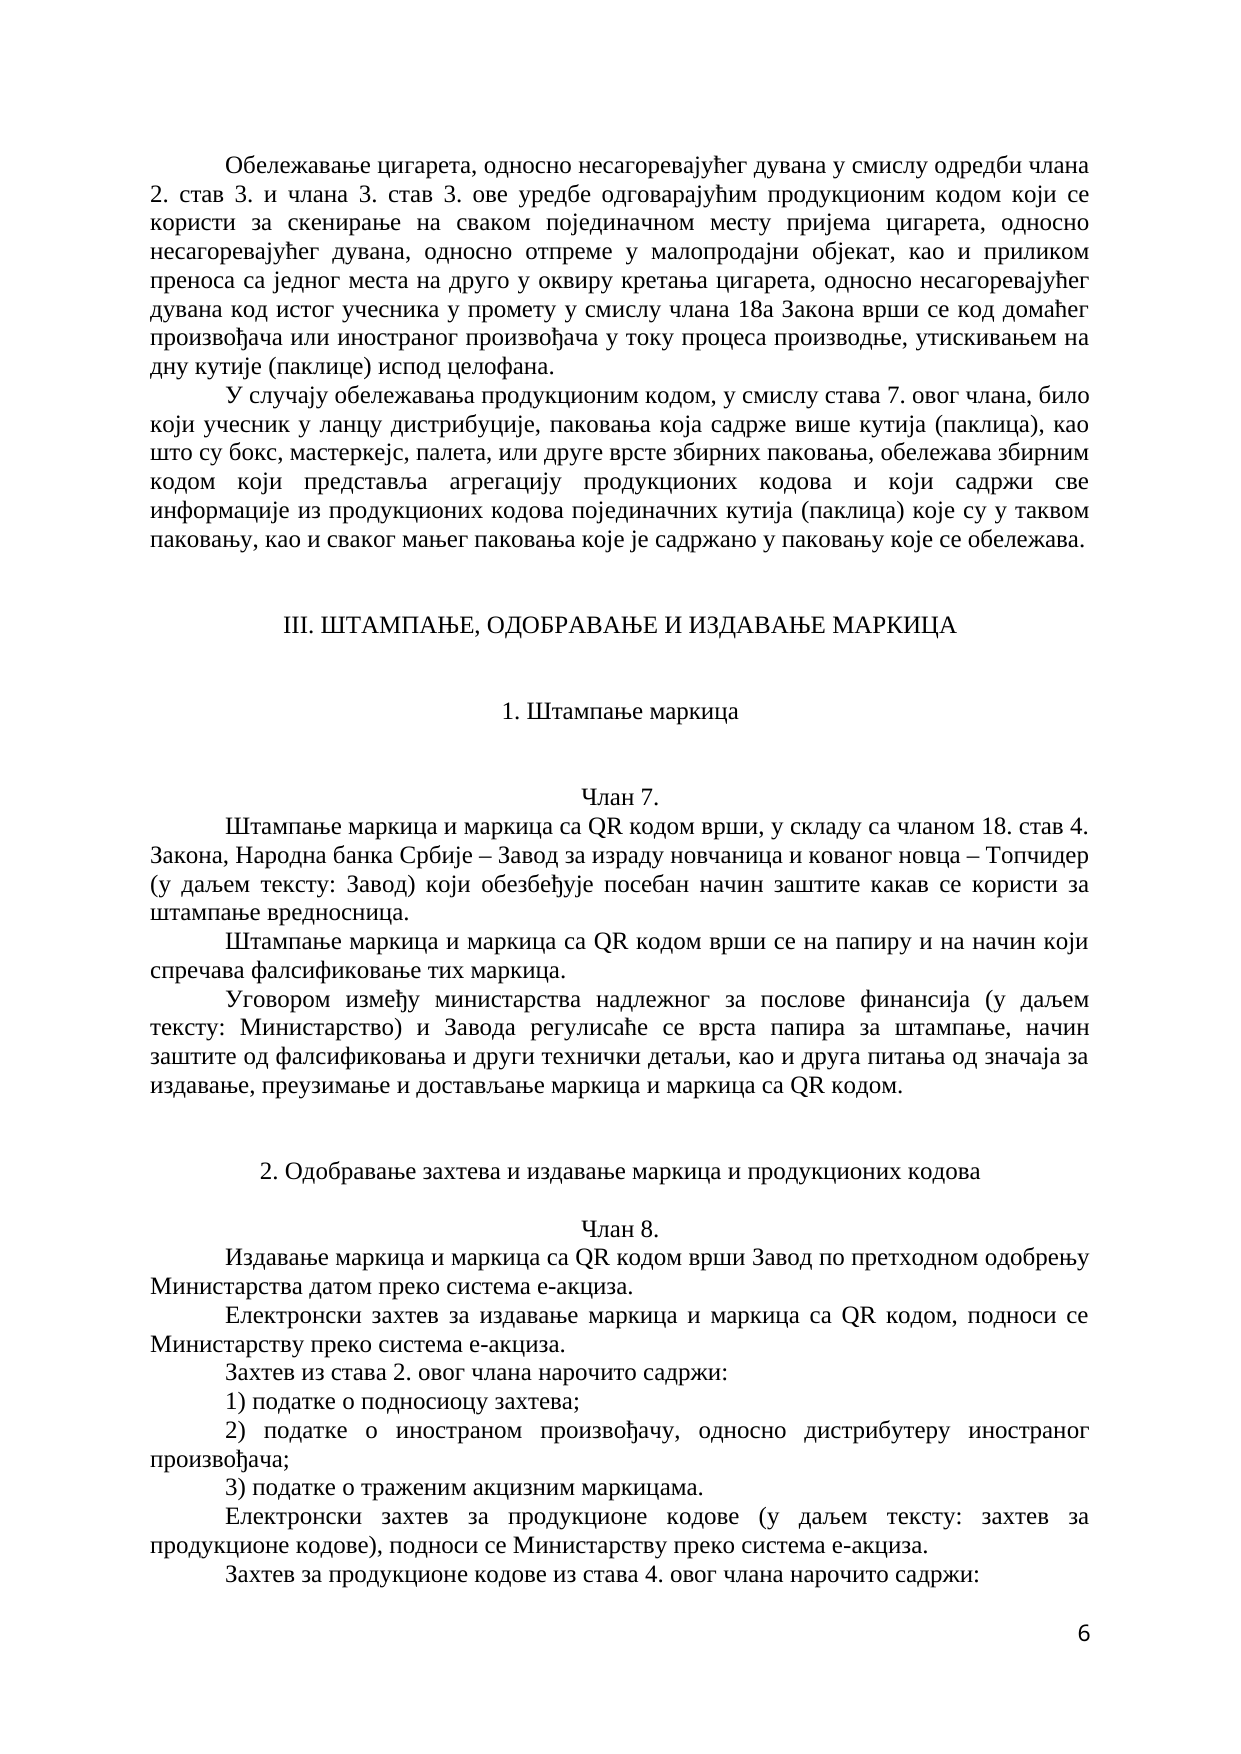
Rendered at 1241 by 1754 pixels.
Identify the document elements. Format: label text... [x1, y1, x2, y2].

text Захтев из става 2. овог члана нарочито садржи: [150, 1357, 1090, 1386]
text Обележавање цигарета, односно несагоревајућег дувана у смислу одредби члана 2. став 3. и члана 3. став 3. ове уредбе одговарајућим продукционим кодом који се користи за скенирање на сваком појединачном месту пријема цигарета, односно несагоревајућег дувана, односно отпреме у малопродајни објекат, као и приликом преноса са једног места на друго у оквиру кретања цигарета, односно несагоревајућег дувана код истог учесника у промету у смислу члана 18а Закона врши се код домаћег произвођача или иностраног произвођача у току процеса производње, утискивањем на дну кутије (паклице) испод целофана. [150, 150, 1090, 380]
text Штампање маркица и маркица са QR кодом врши, у складу са чланом 18. став 4. Закона, Народна банка Србије – Завод за израду новчаница и кованог новца – Топчидер (у даљем тексту: Завод) који обезбеђује посебан начин заштите какав се користи за штампање вредносница. [150, 811, 1090, 926]
text 2. Одобравање захтева и издавање маркица и продукционих кодова [150, 1156, 1090, 1185]
text III. ШТАМПАЊЕ, ОДОБРАВАЊЕ И ИЗДАВАЊЕ МАРКИЦА [150, 610, 1090, 639]
text Уговором између министарства надлежног за послове финансија (у даљем тексту: Mинистарство) и Завода регулисаће се врста папира за штампање, начин заштите од фалсификовања и други технички детаљи, као и друга питања од значаја за издавање, преузимање и достављање маркица и маркица са QR кодом. [150, 984, 1090, 1099]
text Штампање маркица и маркица са QR кодом врши се на папиру и на начин који спречава фалсификовање тих маркица. [150, 926, 1090, 984]
text 2) податке о иностраном произвођачу, односно дистрибутеру иностраног произвођача; [150, 1415, 1090, 1472]
text 1. Штампање маркица [150, 696, 1090, 725]
text Електронски захтев за продукционе кодове (у даљем тексту: захтев за продукционе кодове), подноси се Mинистарству преко система е-акциза. [150, 1501, 1090, 1559]
text 1) податке о подносиоцу захтева; [150, 1386, 1090, 1415]
text Члан 7. [150, 782, 1090, 811]
text 3) податке о траженим акцизним маркицама. [150, 1472, 1090, 1501]
text Члан 8. [150, 1214, 1090, 1242]
text Електронски захтев за издавање маркица и маркица са QR кодом, подноси се Mинистарству преко система е-акциза. [150, 1300, 1090, 1357]
text Захтев за продукционе кодове из става 4. овог члана нарочито садржи: [150, 1559, 1090, 1587]
text Издавање маркица и маркица са QR кодом врши Завод по претходном одобрењу Mинистарства датом преко система е-акциза. [150, 1242, 1090, 1300]
text У случају обележавања продукционим кодом, у смислу става 7. овог члана, било који учесник у ланцу дистрибуције, паковања која садрже више кутија (паклица), као што су бокс, мастеркејс, палета, или друге врсте збирних паковања, обележава збирним кодом који представља агрегацију продукционих кодова и који садржи све информације из продукционих кодова појединачних кутија (паклица) које су у таквом паковању, као и сваког мањег паковања које је садржано у паковању које се обележава. [150, 380, 1090, 552]
